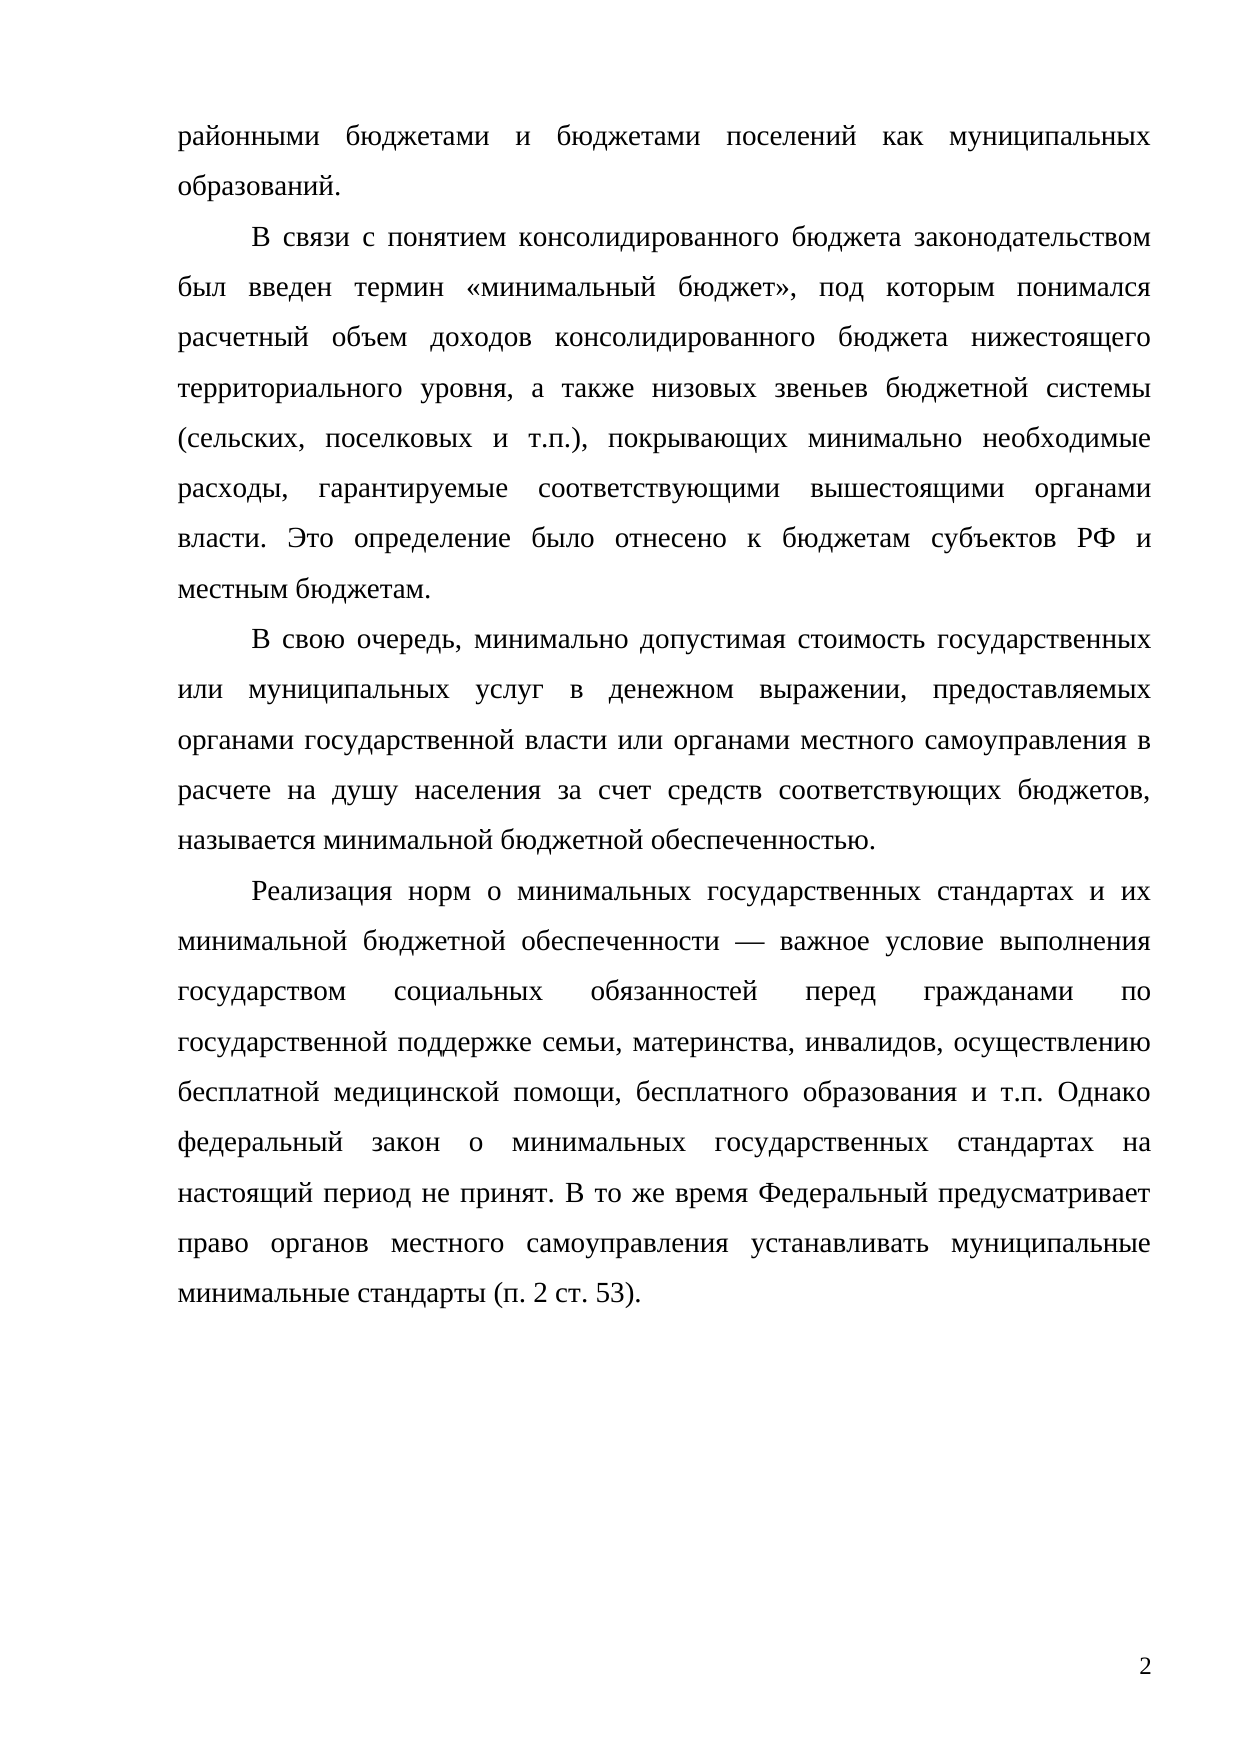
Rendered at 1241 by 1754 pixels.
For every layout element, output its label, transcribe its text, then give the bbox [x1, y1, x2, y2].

text В связи с понятием консолидированного бюджета законодательством был введен термин «минимальный бюджет», под которым понимался расчетный объем доходов консолидированного бюджета нижестоящего территориального уровня, а также низовых звеньев бюджетной системы (сельских, поселковых и т.п.), покрывающих минимально необходимые расходы, гарантируемые соответствующими вышестоящими органами власти. Это определение было отнесено к бюджетам субъектов РФ и местным бюджетам. [177, 219, 1152, 604]
text Реализация норм о минимальных государственных стандартах и их минимальной бюджетной обеспеченности — важное условие выполнения государством социальных обязанностей перед гражданами по государственной поддержке семьи, материнства, инвалидов, осуществлению бесплатной медицинской помощи, бесплатного образования и т.п. Однако федеральный закон о минимальных государственных стандартах на настоящий период не принят. В то же время Федеральный предусматривает право органов местного самоуправления устанавливать муниципальные минимальные стандарты (п. 2 ст. 53). [177, 873, 1152, 1309]
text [177, 118, 1152, 202]
text В свою очередь, минимально допустимая стоимость государственных или муниципальных услуг в денежном выражении, предоставляемых органами государственной власти или органами местного самоуправления в расчете на душу населения за счет средств соответствующих бюджетов, называется минимальной бюджетной обеспеченностью. [177, 621, 1152, 856]
